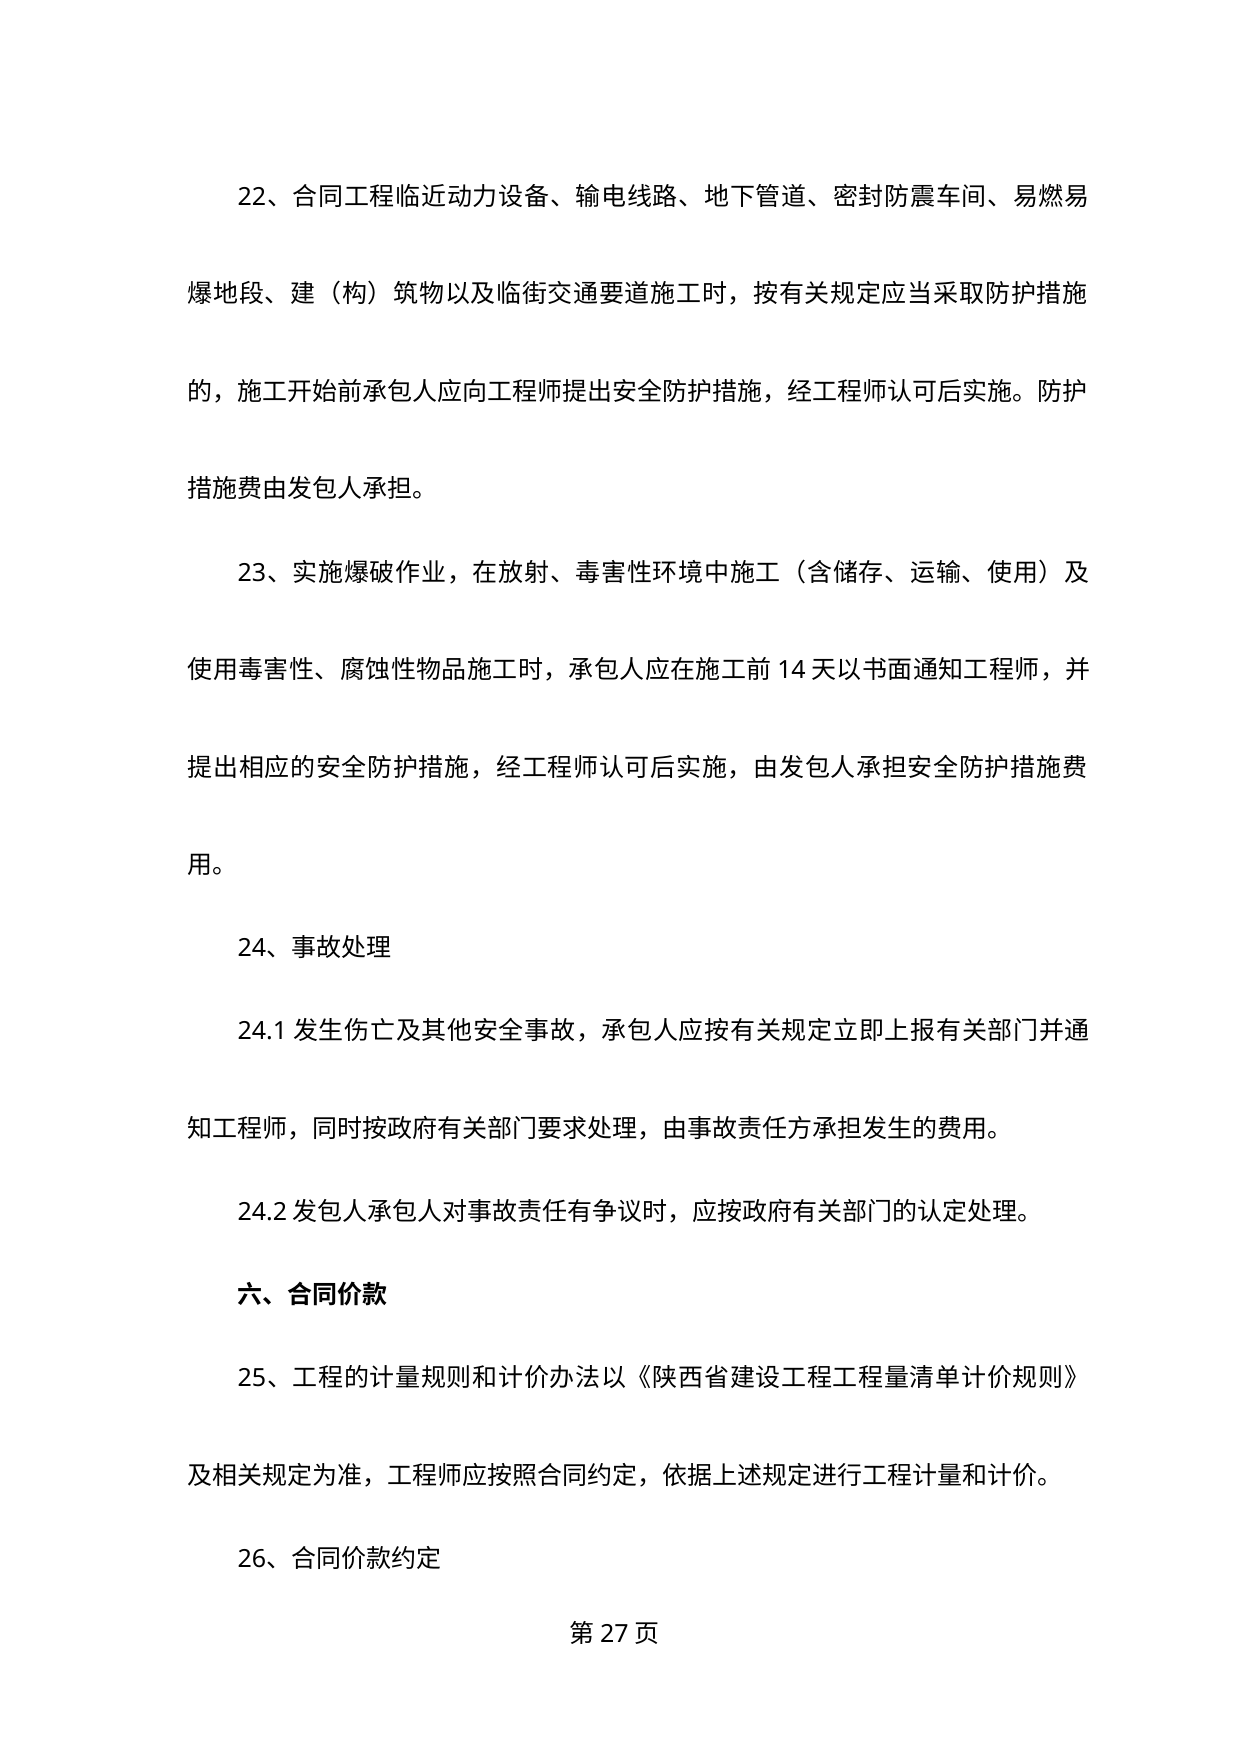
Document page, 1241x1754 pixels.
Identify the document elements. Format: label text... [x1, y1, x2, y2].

text 23、实施爆破作业，在放射、毒害性环境中施工（含储存、运输、使用）及使用毒害性、腐蚀性物品施工时，承包人应在施工前14天以书面通知工程师，并提出相应的安全防护措施，经工程师认可后实施，由发包人承担安全防护措施费用。 [187, 538, 1090, 895]
text 24.2发包人承包人对事故责任有争议时，应按政府有关部门的认定处理。 [187, 1177, 1090, 1242]
text 24、事故处理 [187, 913, 1090, 978]
text 26、合同价款约定 [187, 1524, 1090, 1589]
text 25、工程的计量规则和计价办法以《陕西省建设工程工程量清单计价规则》及相关规定为准，工程师应按照合同约定，依据上述规定进行工程计量和计价。 [187, 1343, 1090, 1506]
text 24.1发生伤亡及其他安全事故，承包人应按有关规定立即上报有关部门并通知工程师，同时按政府有关部门要求处理，由事故责任方承担发生的费用。 [187, 996, 1090, 1159]
text 22、合同工程临近动力设备、输电线路、地下管道、密封防震车间、易燃易爆地段、建（构）筑物以及临街交通要道施工时，按有关规定应当采取防护措施的，施工开始前承包人应向工程师提出安全防护措施，经工程师认可后实施。防护措施费由发包人承担。 [187, 162, 1090, 519]
text 六、合同价款 [187, 1260, 1090, 1325]
